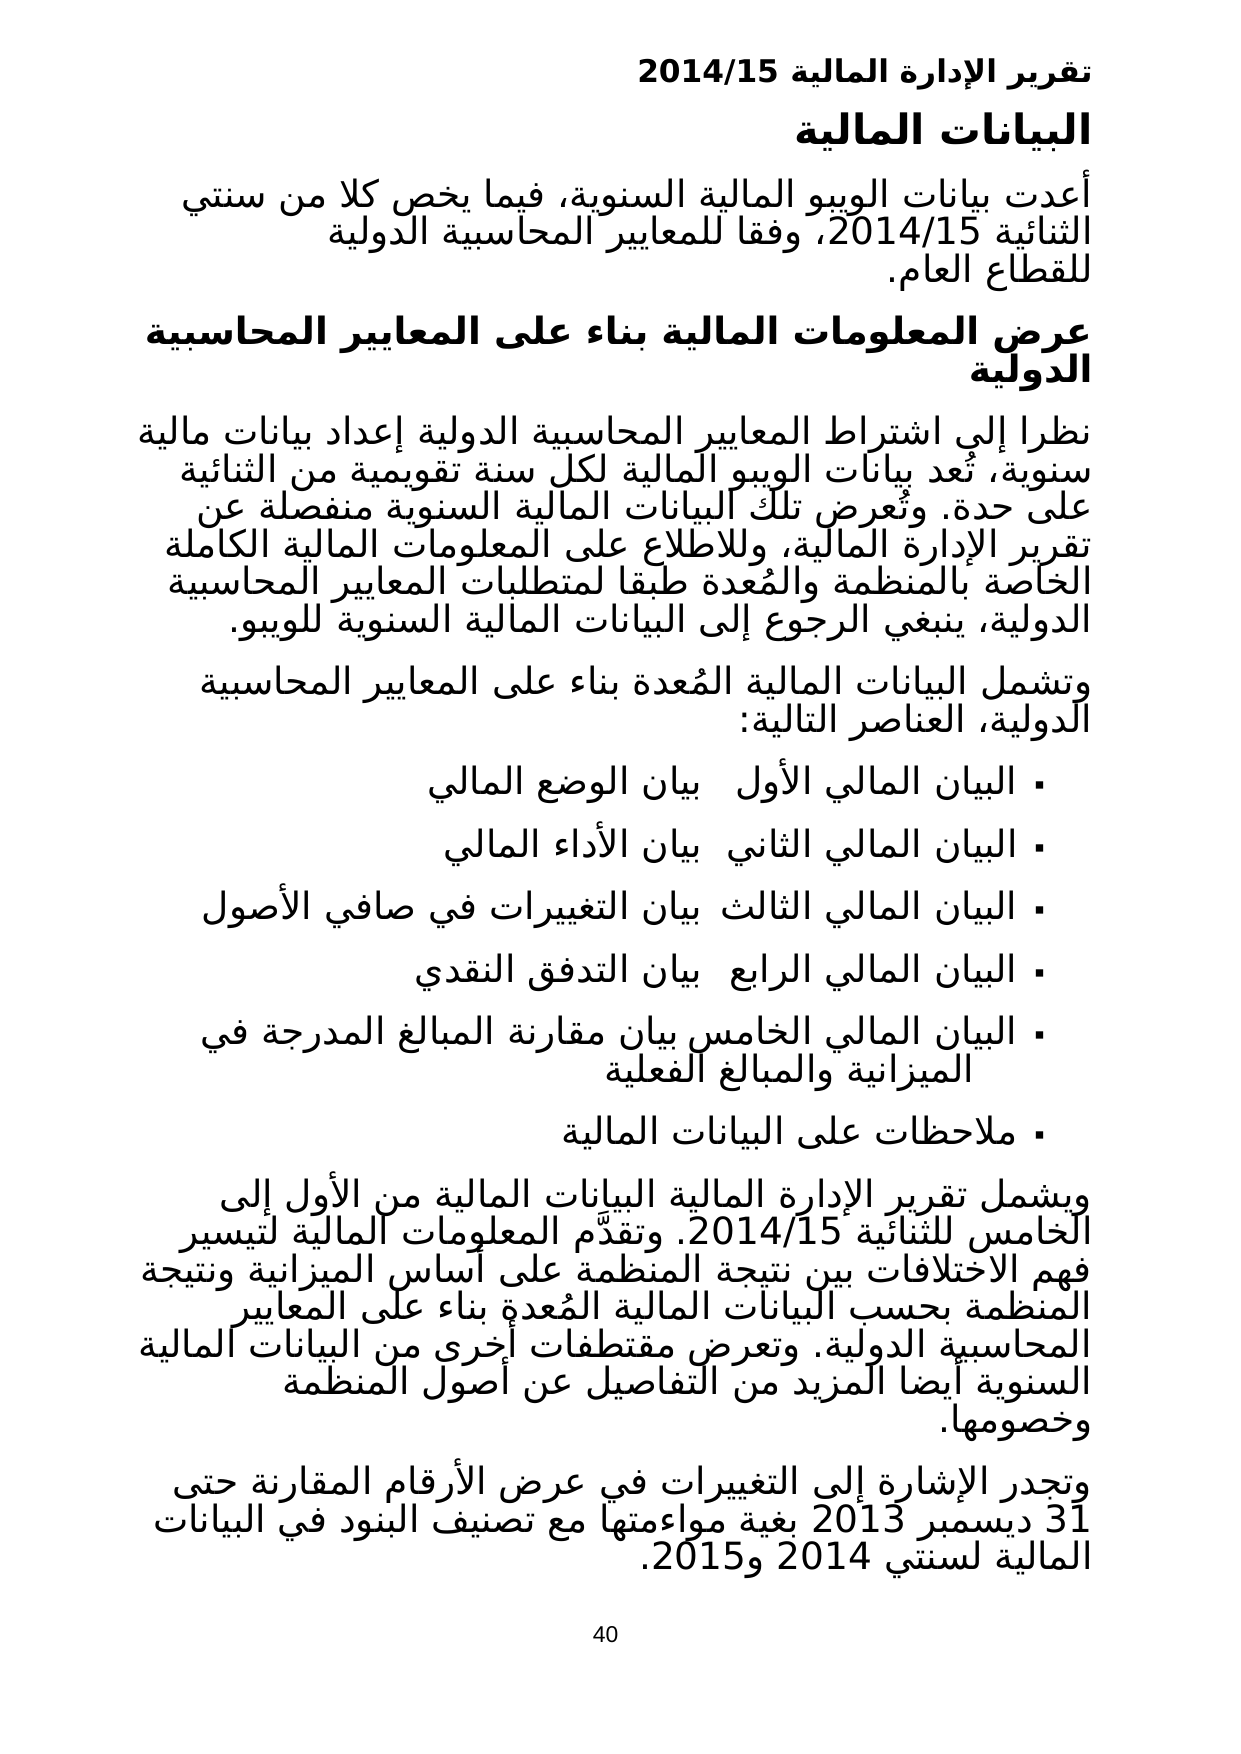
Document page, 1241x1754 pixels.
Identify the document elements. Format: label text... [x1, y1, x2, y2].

text وتجدر الإشارة إلى التغييرات في عرض الأرقام المقارنة حتى 31 ديسمبر 2013 بغية مواءمتها مع تصنيف البنود في البيانات المالية لسنتي 2014 و2015. [118, 1464, 1092, 1577]
text ويشمل تقرير الإدارة المالية البيانات المالية من الأول إلى الخامس للثنائية 2014/15. وتقدَّم المعلومات المالية لتيسير فهم الاختلافات بين نتيجة المنظمة على أساس الميزانية ونتيجة المنظمة بحسب البيانات المالية المُعدة بناء على المعايير المحاسبية الدولية. وتعرض مقتطفات أخرى من البيانات المالية السنوية أيضا المزيد من التفاصيل عن أصول المنظمة وخصومها. [118, 1177, 1092, 1439]
list البيان المالي الخامس بيان مقارنة المبالغ المدرجة في الميزانية والمبالغ الفعلية [118, 1014, 1033, 1089]
text وتشمل البيانات المالية المُعدة بناء على المعايير المحاسبية الدولية، العناصر التالية: [118, 664, 1092, 739]
list ملاحظات على البيانات المالية [118, 1114, 1033, 1152]
list البيان المالي الأول بيان الوضع المالي [118, 764, 1033, 802]
list البيان المالي الثالث بيان التغييرات في صافي الأصول [118, 889, 1033, 927]
list البيان المالي الرابع بيان التدفق النقدي [118, 952, 1033, 989]
list البيان المالي الثاني بيان الأداء المالي [118, 827, 1033, 864]
text نظرا إلى اشتراط المعايير المحاسبية الدولية إعداد بيانات مالية سنوية، تُعد بيانات الويبو المالية لكل سنة تقويمية من الثنائية على حدة. وتُعرض تلك البيانات المالية السنوية منفصلة عن تقرير الإدارة المالية، وللاطلاع على المعلومات المالية الكاملة الخاصة بالمنظمة والمُعدة طبقا لمتطلبات المعايير المحاسبية الدولية، ينبغي الرجوع إلى البيانات المالية السنوية للويبو. [118, 414, 1092, 639]
text أعدت بيانات الويبو المالية السنوية، فيما يخص كلا من سنتي الثنائية 2014/15، وفقا للمعايير المحاسبية الدولية للقطاع العام. [118, 177, 1092, 289]
subtitle البيانات المالية [118, 114, 1092, 152]
text عرض المعلومات المالية بناء على المعايير المحاسبية الدولية [118, 314, 1092, 389]
